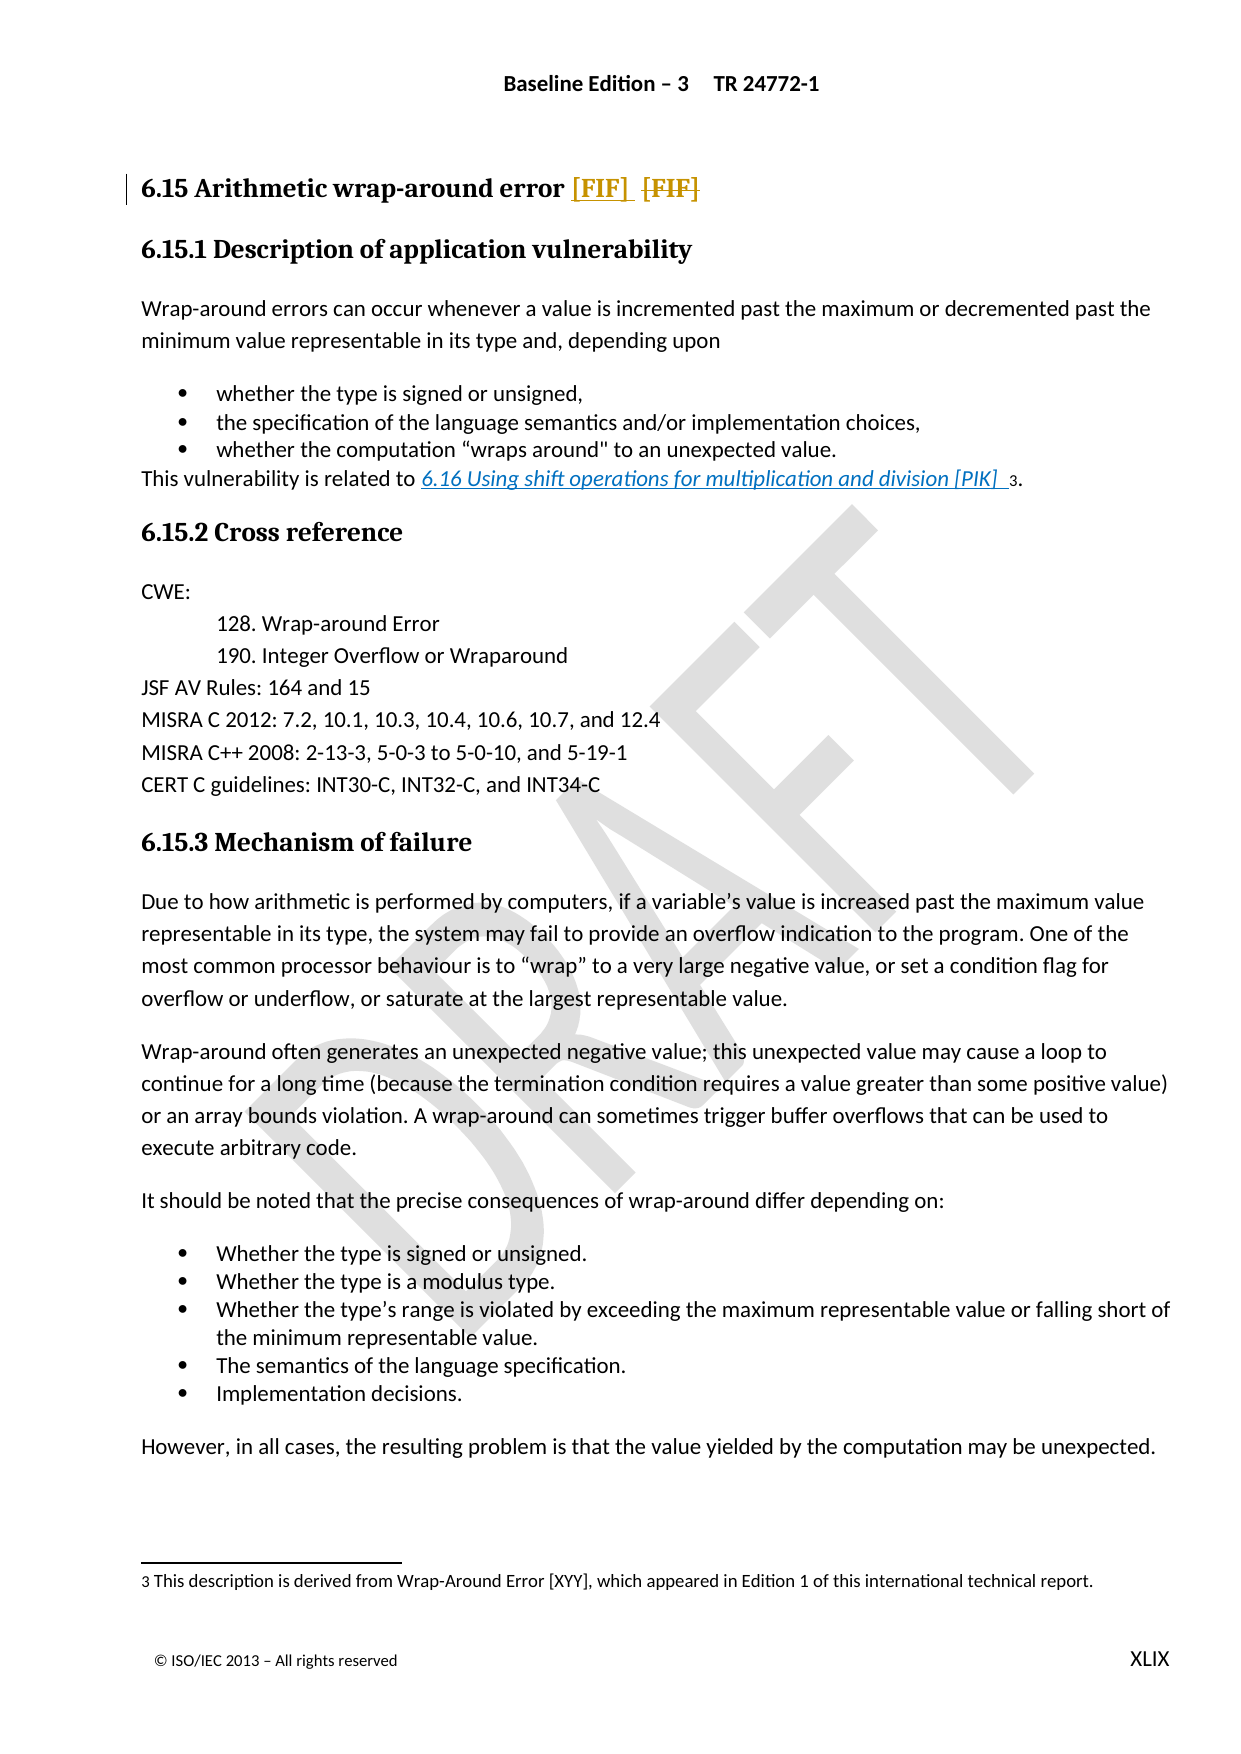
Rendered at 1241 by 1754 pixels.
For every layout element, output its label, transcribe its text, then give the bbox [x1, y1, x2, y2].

list Whether the type’s range is violated by exceeding the maximum representable value or falling short of the minimum representable value. [178, 1295, 1182, 1351]
text It should be noted that the precise consequences of wrap-around differ depending on: [141, 1186, 1182, 1214]
subtitle 6.15 Arithmetic wrap-around error [141, 173, 1182, 205]
text This vulnerability is related to 6.16 Using shift operations for multiplication and division [PIK]. [141, 464, 1182, 492]
subtitle 6.15.2 Cross reference [141, 517, 1182, 548]
list Whether the type is a modulus type. [178, 1267, 1182, 1295]
list Whether the type is signed or unsigned. [178, 1239, 1182, 1267]
text JSF AV Rules: 164 and 15 [141, 673, 1182, 701]
list The semantics of the language specification. [178, 1351, 1182, 1379]
text 190. Integer Overflow or Wraparound [216, 641, 1182, 669]
subtitle 6.15.3 Mechanism of failure [141, 827, 1182, 858]
text Wrap-around errors can occur whenever a value is incremented past the maximum or decremented past the minimum value representable in its type and, depending upon [141, 294, 1182, 354]
list Implementation decisions. [178, 1379, 1182, 1407]
text Wrap-around often generates an unexpected negative value; this unexpected value may cause a loop to continue for a long time (because the termination condition requires a value greater than some positive value) or an array bounds violation. A wrap-around can sometimes trigger buffer overflows that can be used to execute arbitrary code. [141, 1037, 1182, 1161]
text Due to how arithmetic is performed by computers, if a variable’s value is increased past the maximum value representable in its type, the system may fail to provide an overflow indication to the program. One of the most common processor behaviour is to “wrap” to a very large negative value, or set a condition flag for overflow or underflow, or saturate at the largest representable value. [141, 887, 1182, 1012]
text CWE: [141, 577, 1182, 605]
text MISRA C++ 2008: 2-13-3, 5-0-3 to 5-0-10, and 5-19-1 [141, 738, 1182, 766]
list whether the computation “wraps around" to an unexpected value. [178, 436, 1182, 464]
text 128. Wrap-around Error [216, 609, 1182, 637]
text MISRA C 2012: 7.2, 10.1, 10.3, 10.4, 10.6, 10.7, and 12.4 [141, 706, 1182, 733]
list the specification of the language semantics and/or implementation choices, [178, 408, 1182, 436]
list whether the type is signed or unsigned, [178, 379, 1182, 408]
text CERT C guidelines: INT30-C, INT32-C, and INT34-C [141, 770, 1182, 798]
subtitle 6.15.1 Description of application vulnerability [141, 234, 1182, 265]
text However, in all cases, the resulting problem is that the value yielded by the computation may be unexpected. [141, 1432, 1182, 1461]
